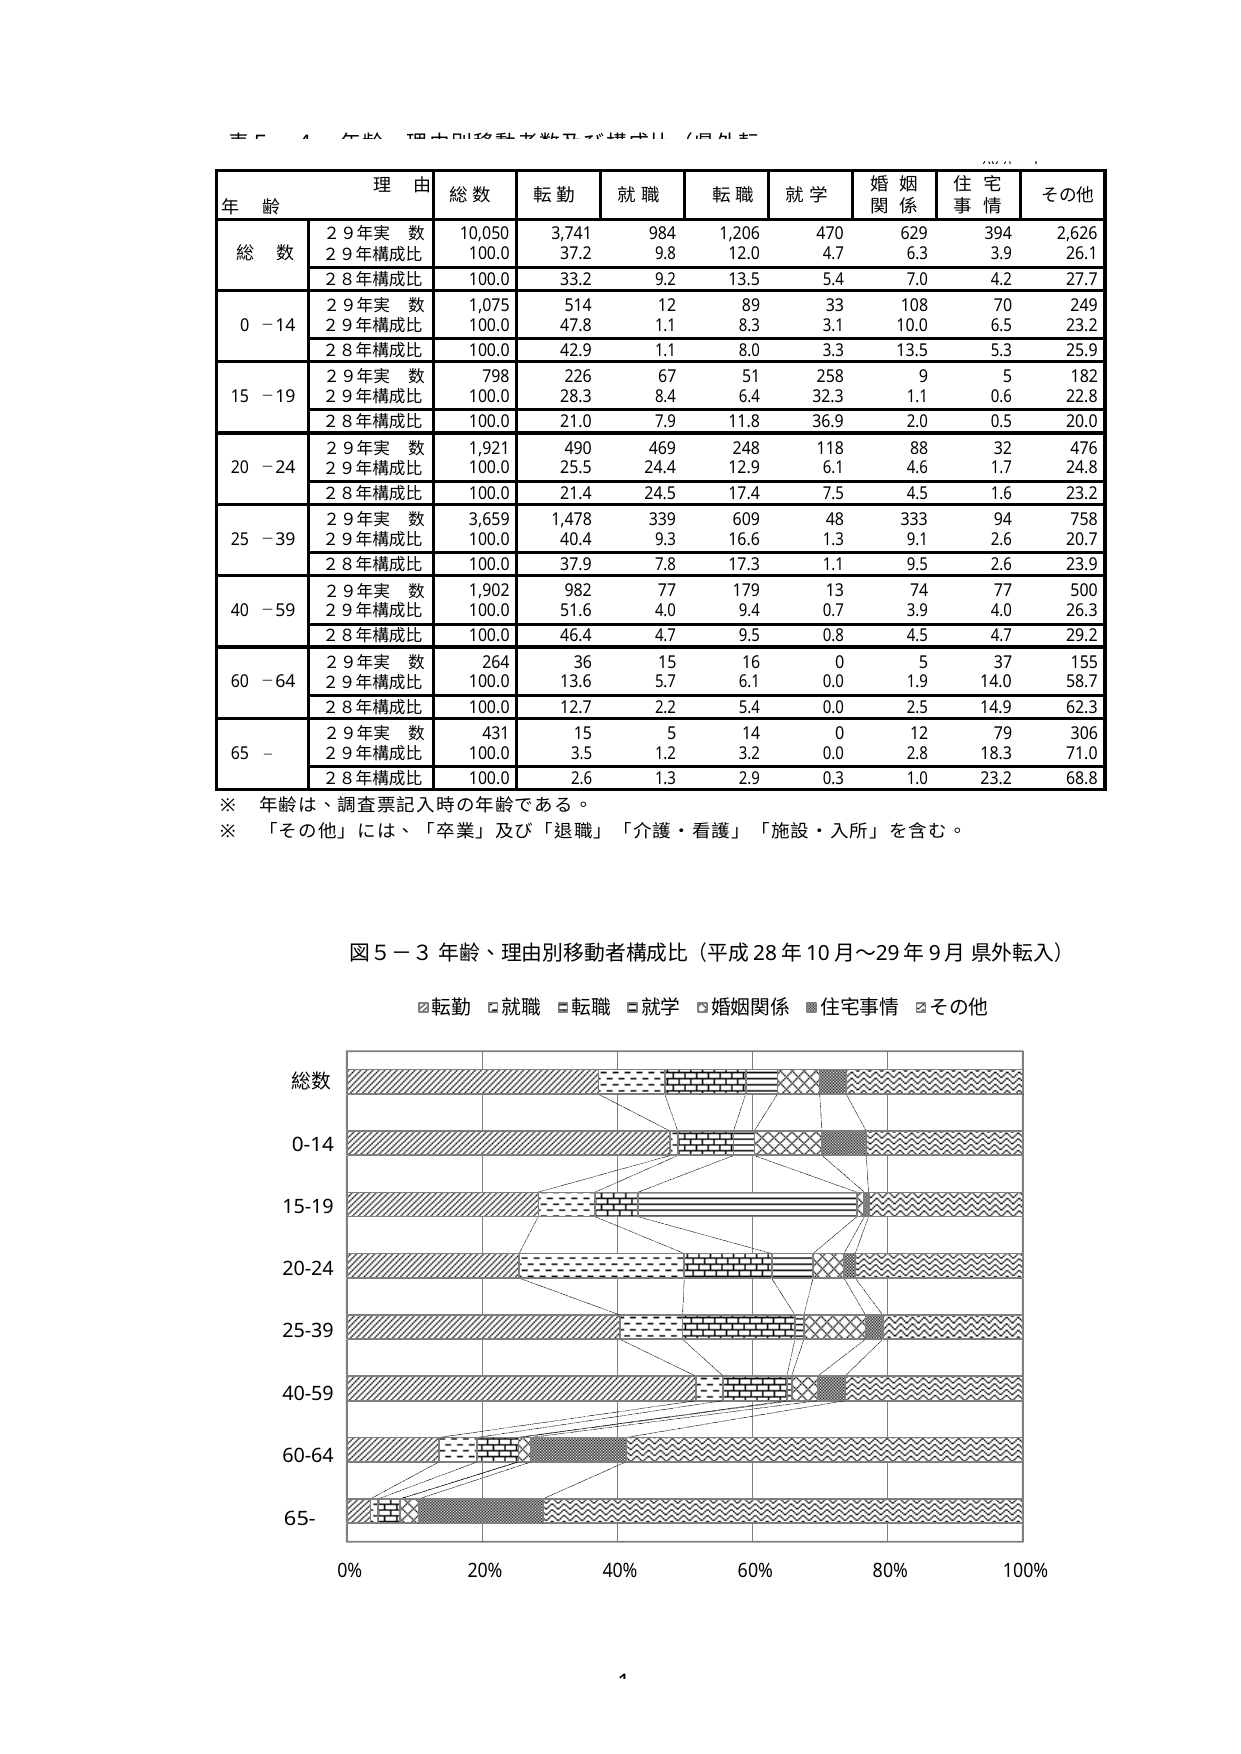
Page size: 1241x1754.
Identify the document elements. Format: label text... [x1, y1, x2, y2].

text 転勤 就職 転職 就学 婚姻関係 住宅事情 その他 [431, 993, 1159, 1021]
picture [379, 1500, 399, 1504]
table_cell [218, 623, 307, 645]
text 60-64 [282, 1442, 1159, 1468]
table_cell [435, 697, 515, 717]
text 総数 [292, 1068, 1159, 1095]
text 15-19 [282, 1192, 1159, 1219]
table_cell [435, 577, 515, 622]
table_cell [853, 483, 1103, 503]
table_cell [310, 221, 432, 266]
picture [420, 1500, 542, 1504]
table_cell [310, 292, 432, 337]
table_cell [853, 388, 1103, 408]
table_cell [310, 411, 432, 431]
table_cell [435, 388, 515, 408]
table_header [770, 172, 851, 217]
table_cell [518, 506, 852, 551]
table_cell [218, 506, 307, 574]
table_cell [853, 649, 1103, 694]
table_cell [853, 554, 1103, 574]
picture [348, 1500, 370, 1504]
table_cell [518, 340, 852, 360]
picture [532, 1438, 625, 1442]
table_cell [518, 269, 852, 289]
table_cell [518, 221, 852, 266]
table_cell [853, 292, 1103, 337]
picture [627, 1438, 1022, 1442]
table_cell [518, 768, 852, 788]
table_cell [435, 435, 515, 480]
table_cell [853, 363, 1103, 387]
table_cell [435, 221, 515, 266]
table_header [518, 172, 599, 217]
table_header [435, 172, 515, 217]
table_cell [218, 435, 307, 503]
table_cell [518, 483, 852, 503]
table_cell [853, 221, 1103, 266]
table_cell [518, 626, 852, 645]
picture [401, 1500, 418, 1504]
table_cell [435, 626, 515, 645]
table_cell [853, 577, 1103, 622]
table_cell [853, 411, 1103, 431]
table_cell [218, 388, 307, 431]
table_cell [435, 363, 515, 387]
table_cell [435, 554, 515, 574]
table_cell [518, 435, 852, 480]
text ※ 年齢は、調査票記入時の年齢である。 [220, 793, 1159, 817]
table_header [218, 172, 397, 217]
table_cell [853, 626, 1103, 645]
text 65- [284, 1504, 1159, 1531]
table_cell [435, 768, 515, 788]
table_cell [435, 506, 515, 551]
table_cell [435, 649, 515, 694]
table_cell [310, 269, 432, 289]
picture [440, 1438, 476, 1442]
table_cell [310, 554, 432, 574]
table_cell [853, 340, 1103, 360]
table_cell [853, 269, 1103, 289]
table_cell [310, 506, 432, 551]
picture [478, 1438, 518, 1442]
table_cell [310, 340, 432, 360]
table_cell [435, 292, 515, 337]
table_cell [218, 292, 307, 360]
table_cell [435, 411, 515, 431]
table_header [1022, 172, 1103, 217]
text 0-14 [292, 1130, 1159, 1157]
text 0% 20% 40% 60% 80% 100% [337, 1556, 1159, 1583]
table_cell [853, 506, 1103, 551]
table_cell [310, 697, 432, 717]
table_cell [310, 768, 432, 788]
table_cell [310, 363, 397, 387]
text 20-24 [282, 1254, 1159, 1282]
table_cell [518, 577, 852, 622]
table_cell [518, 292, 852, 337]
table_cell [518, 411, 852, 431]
picture [420, 1004, 427, 1011]
text 25-39 [282, 1317, 1159, 1344]
picture [544, 1500, 1022, 1504]
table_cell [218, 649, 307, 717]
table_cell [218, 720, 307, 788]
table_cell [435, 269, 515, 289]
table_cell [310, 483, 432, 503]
text 図５－３ 年齢、理由別移動者構成比（平成28年10月～29年9月 県外転入） [349, 938, 1159, 967]
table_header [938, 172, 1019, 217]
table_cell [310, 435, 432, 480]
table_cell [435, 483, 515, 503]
text 40-59 [282, 1379, 1159, 1406]
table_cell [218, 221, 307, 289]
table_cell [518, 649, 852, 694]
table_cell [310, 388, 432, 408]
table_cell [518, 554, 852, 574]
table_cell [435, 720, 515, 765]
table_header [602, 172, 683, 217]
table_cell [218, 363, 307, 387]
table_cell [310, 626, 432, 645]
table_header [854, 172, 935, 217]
picture [519, 1438, 530, 1442]
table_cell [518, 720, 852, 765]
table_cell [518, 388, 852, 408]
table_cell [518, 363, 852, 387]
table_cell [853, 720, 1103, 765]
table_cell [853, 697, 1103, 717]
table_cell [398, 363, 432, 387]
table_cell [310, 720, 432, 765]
text ※ 「その他」には、「卒業」及び「退職」「介護・看護」「施設・入所」を含む。 [220, 818, 1159, 842]
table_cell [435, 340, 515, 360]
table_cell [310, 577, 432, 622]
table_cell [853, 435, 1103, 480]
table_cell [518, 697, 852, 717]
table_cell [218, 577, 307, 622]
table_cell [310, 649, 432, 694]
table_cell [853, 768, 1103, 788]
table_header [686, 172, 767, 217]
picture [348, 1438, 438, 1442]
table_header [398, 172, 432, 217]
